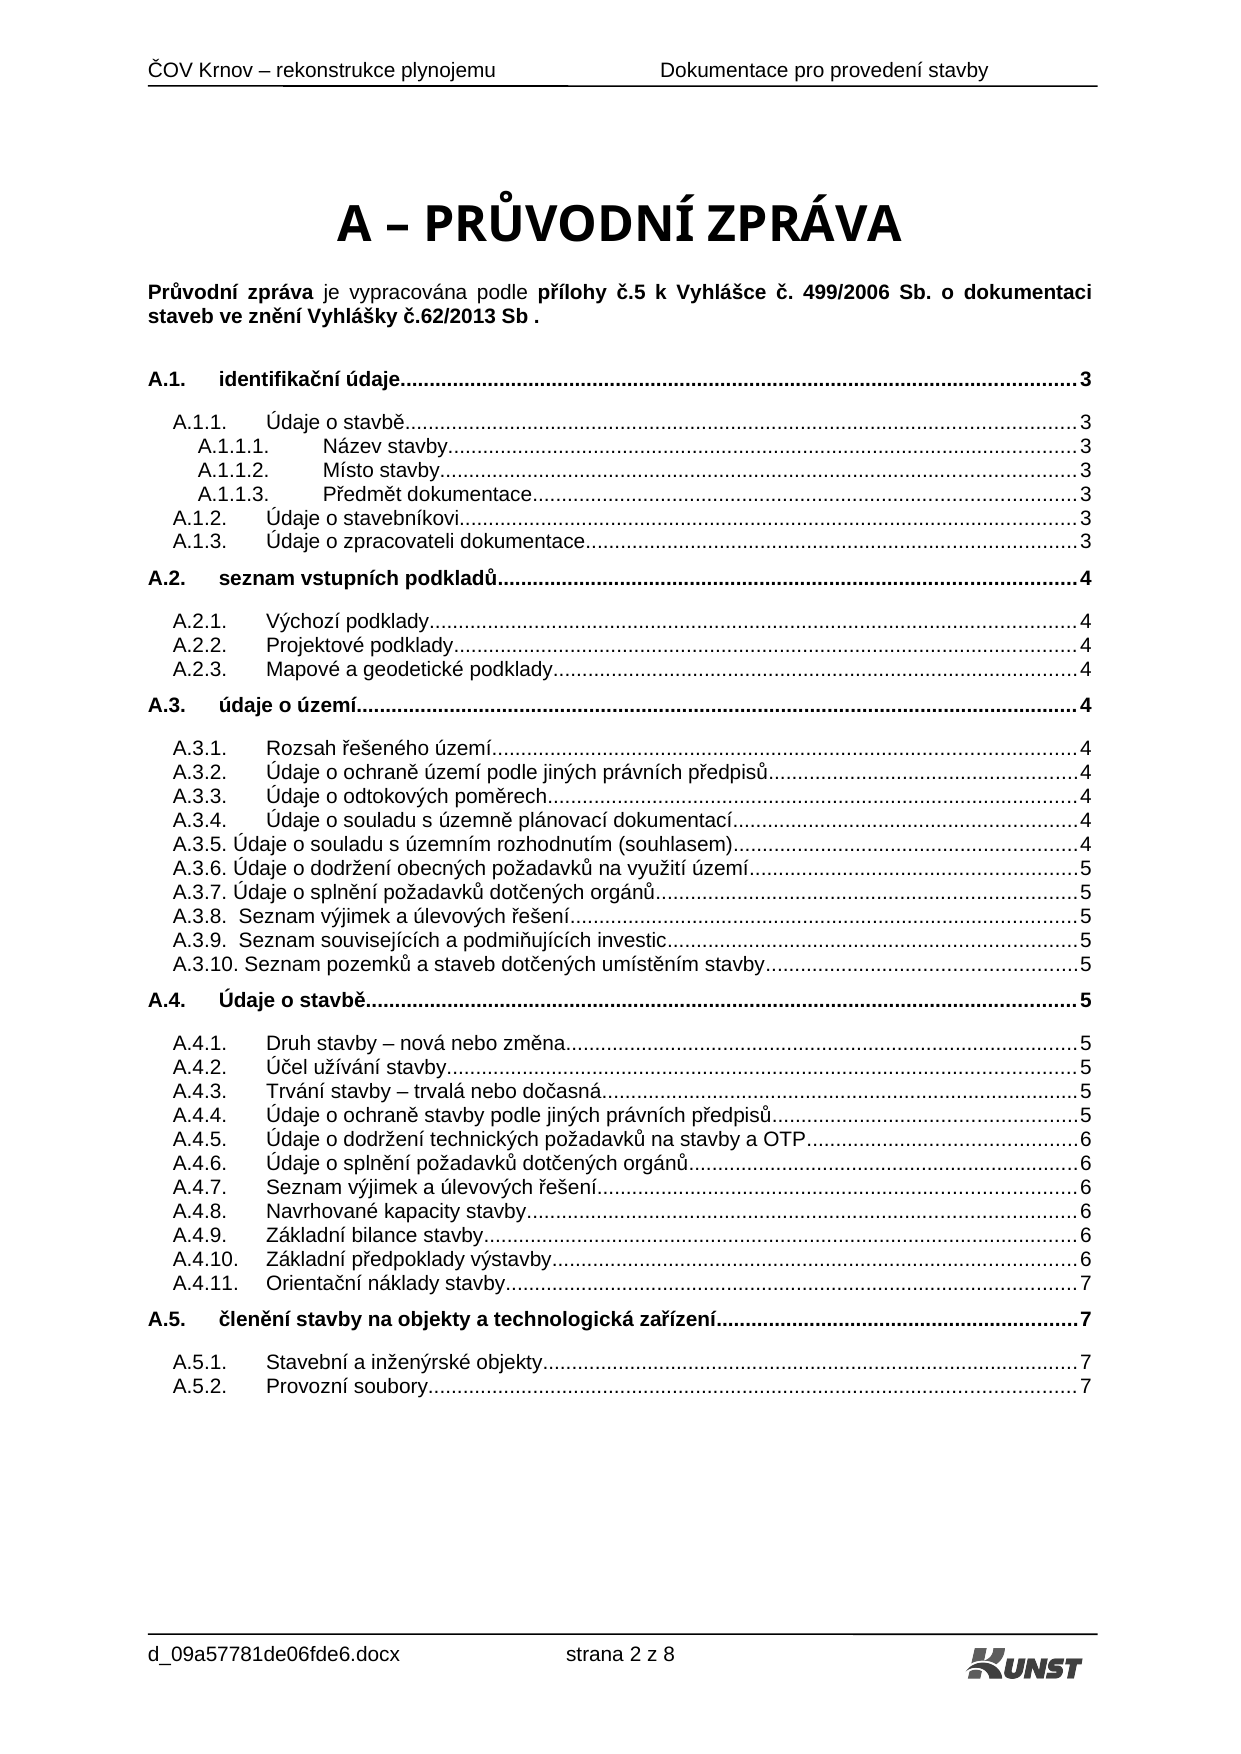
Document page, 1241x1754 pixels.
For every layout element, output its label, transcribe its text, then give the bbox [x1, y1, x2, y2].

text A.2.1. Výchozí podklady 4 [173, 609, 1092, 633]
text A.4.11. Orientační náklady stavby 7 [173, 1271, 1092, 1294]
text A.3.9. Seznam souvisejících a podmiňujících investic 5 [173, 928, 1092, 952]
text A.3.7. Údaje o splnění požadavků dotčených orgánů 5 [173, 880, 1092, 904]
text A.3.5. Údaje o souladu s územním rozhodnutím (souhlasem) 4 [173, 832, 1092, 856]
text A.4.8. Navrhované kapacity stavby 6 [173, 1199, 1092, 1223]
text A.3.2. Údaje o ochraně území podle jiných právních předpisů 4 [173, 760, 1092, 784]
text A.3. údaje o území 4 [148, 693, 1092, 717]
text A.5. členění stavby na objekty a technologická zařízení 7 [148, 1307, 1092, 1331]
text A.3.4. Údaje o souladu s územně plánovací dokumentací 4 [173, 808, 1092, 832]
text A.1.1.1. Název stavby 3 [198, 433, 1092, 457]
text A.4.5. Údaje o dodržení technických požadavků na stavby a OTP 6 [173, 1127, 1092, 1151]
text A.1.1.3. Předmět dokumentace 3 [198, 481, 1092, 505]
text a – průvodní zpráva [148, 188, 1092, 256]
text A.3.6. Údaje o dodržení obecných požadavků na využití území 5 [173, 856, 1092, 880]
text A.3.8. Seznam výjimek a úlevových řešení 5 [173, 904, 1092, 928]
text A.1.3. Údaje o zpracovateli dokumentace 3 [173, 529, 1092, 553]
text A.1.1.2. Místo stavby 3 [198, 457, 1092, 481]
text A.1.1. Údaje o stavbě 3 [173, 409, 1092, 433]
text A.4.2. Účel užívání stavby 5 [173, 1055, 1092, 1079]
text A.4.9. Základní bilance stavby 6 [173, 1223, 1092, 1247]
text A.2. seznam vstupních podkladů 4 [148, 566, 1092, 590]
text A.3.10. Seznam pozemků a staveb dotčených umístěním stavby 5 [173, 952, 1092, 976]
text A.5.1. Stavební a inženýrské objekty 7 [173, 1350, 1092, 1374]
text A.4.1. Druh stavby – nová nebo změna 5 [173, 1031, 1092, 1055]
text A.4.4. Údaje o ochraně stavby podle jiných právních předpisů 5 [173, 1103, 1092, 1127]
text A.3.3. Údaje o odtokových poměrech 4 [173, 784, 1092, 808]
text A.1. identifikační údaje 3 [148, 367, 1092, 391]
text A.1.2. Údaje o stavebníkovi 3 [173, 505, 1092, 529]
text A.3.1. Rozsah řešeného území 4 [173, 736, 1092, 760]
text A.4. Údaje o stavbě 5 [148, 988, 1092, 1012]
text A.4.6. Údaje o splnění požadavků dotčených orgánů 6 [173, 1151, 1092, 1175]
text Průvodní zpráva je vypracována podle přílohy č.5 k Vyhlášce č. 499/2006 Sb. o dokumentaci staveb ve znění Vyhlášky č.62/2013 Sb . [148, 280, 1092, 328]
text A.2.2. Projektové podklady 4 [173, 633, 1092, 657]
text A.4.7. Seznam výjimek a úlevových řešení 6 [173, 1175, 1092, 1199]
text A.4.10. Základní předpoklady výstavby 6 [173, 1247, 1092, 1271]
text A.2.3. Mapové a geodetické podklady 4 [173, 657, 1092, 681]
text A.5.2. Provozní soubory 7 [173, 1374, 1092, 1398]
text A.4.3. Trvání stavby – trvalá nebo dočasná 5 [173, 1079, 1092, 1103]
